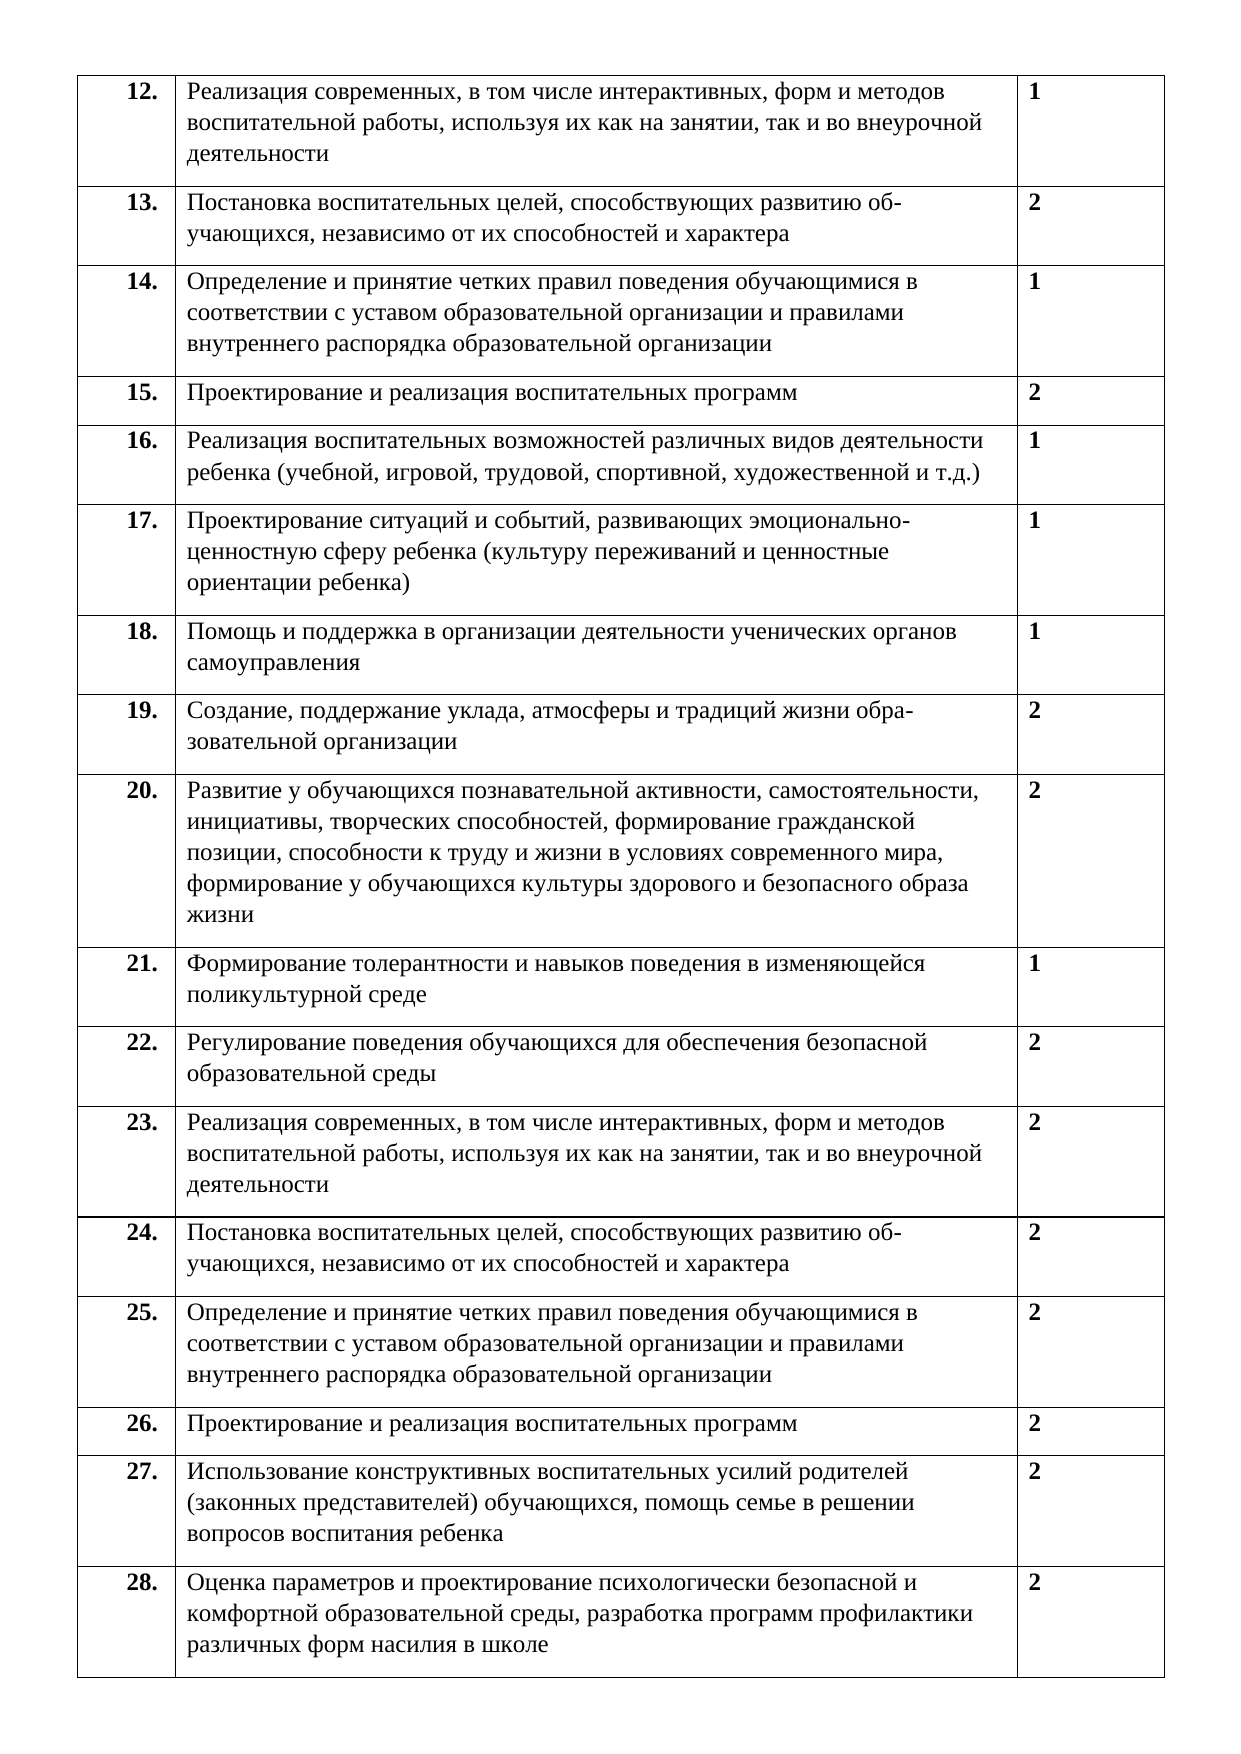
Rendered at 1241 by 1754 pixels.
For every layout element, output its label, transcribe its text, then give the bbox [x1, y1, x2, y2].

table_cell [78, 505, 175, 615]
table_cell [78, 377, 175, 424]
table_cell [78, 426, 175, 504]
table_cell [78, 695, 175, 774]
table_cell 2 [1018, 1027, 1164, 1106]
table_cell Реализация современных, в том числе интерактивных, форм и методов воспитательной работы, используя их как на занятии, так и во внеурочной деятельности [176, 1107, 1017, 1216]
table_cell [78, 1297, 175, 1407]
table_cell Развитие у обучающихся познавательной активности, самостоятельности, инициативы, творческих способностей, формирование гражданской позиции, способности к труду и жизни в условиях современного мира, формирование у обучающихся культуры здорового и безопасного образа жизни [176, 775, 1017, 947]
table_cell [78, 616, 175, 694]
table_cell Определение и принятие четких правил поведения обучающимися в соответствии с уставом образовательной организации и правилами внутреннего распорядка образовательной организации [176, 1297, 1017, 1407]
table_cell Формирование толерантности и навыков поведения в изменяющейся поликультурной среде [176, 948, 1017, 1026]
table_cell 1 [1018, 426, 1164, 504]
table_cell 2 [1018, 1408, 1164, 1455]
table_cell 1 [1018, 266, 1164, 376]
table_cell Реализация современных, в том числе интерактивных, форм и методов воспитательной работы, используя их как на занятии, так и во внеурочной деятельности [176, 76, 1017, 186]
table_cell 2 [1018, 1107, 1164, 1216]
table_cell Проектирование и реализация воспитательных программ [176, 1408, 1017, 1455]
table_cell Постановка воспитательных целей, способствующих развитию обучающихся, независимо от их способностей и характера [176, 1218, 1017, 1296]
table_cell Использование конструктивных воспитательных усилий родителей (законных представителей) обучающихся, помощь семье в решении вопросов воспитания ребенка [176, 1456, 1017, 1566]
table_cell 2 [1018, 1218, 1164, 1296]
table_cell Определение и принятие четких правил поведения обучающимися в соответствии с уставом образовательной организации и правилами внутреннего распорядка образовательной организации [176, 266, 1017, 376]
table_cell 1 [1018, 616, 1164, 694]
table_cell 2 [1018, 187, 1164, 265]
table_cell [78, 1027, 175, 1106]
table_cell 2 [1018, 1456, 1164, 1566]
table_cell [78, 775, 175, 947]
table_cell [78, 187, 175, 265]
table_cell [78, 266, 175, 376]
table_cell Постановка воспитательных целей, способствующих развитию обучающихся, независимо от их способностей и характера [176, 187, 1017, 265]
table_cell [78, 948, 175, 1026]
table_cell 1 [1018, 76, 1164, 186]
table_cell Создание, поддержание уклада, атмосферы и традиций жизни образовательной организации [176, 695, 1017, 774]
table_cell Проектирование ситуаций и событий, развивающих эмоциональноценностную сферу ребенка (культуру переживаний и ценностные ориентации ребенка) [176, 505, 1017, 615]
table_cell 2 [1018, 775, 1164, 947]
table_cell 2 [1018, 377, 1164, 424]
table_cell [78, 76, 175, 186]
table_cell 2 [1018, 1567, 1164, 1677]
table_cell Проектирование и реализация воспитательных программ [176, 377, 1017, 424]
table_cell Оценка параметров и проектирование психологически безопасной и комфортной образовательной среды, разработка программ профилактики различных форм насилия в школе [176, 1567, 1017, 1677]
table_cell [78, 1408, 175, 1455]
table_cell 2 [1018, 695, 1164, 774]
table_cell [78, 1107, 175, 1216]
table_cell Реализация воспитательных возможностей различных видов деятельности ребенка (учебной, игровой, трудовой, спортивной, художественной и т.д.) [176, 426, 1017, 504]
table_cell [78, 1218, 175, 1296]
table_cell Регулирование поведения обучающихся для обеспечения безопасной образовательной среды [176, 1027, 1017, 1106]
table_cell 2 [1018, 1297, 1164, 1407]
table_cell Помощь и поддержка в организации деятельности ученических органов самоуправления [176, 616, 1017, 694]
table_cell [78, 1456, 175, 1566]
table_cell 1 [1018, 505, 1164, 615]
table_cell [78, 1567, 175, 1677]
table_cell 1 [1018, 948, 1164, 1026]
